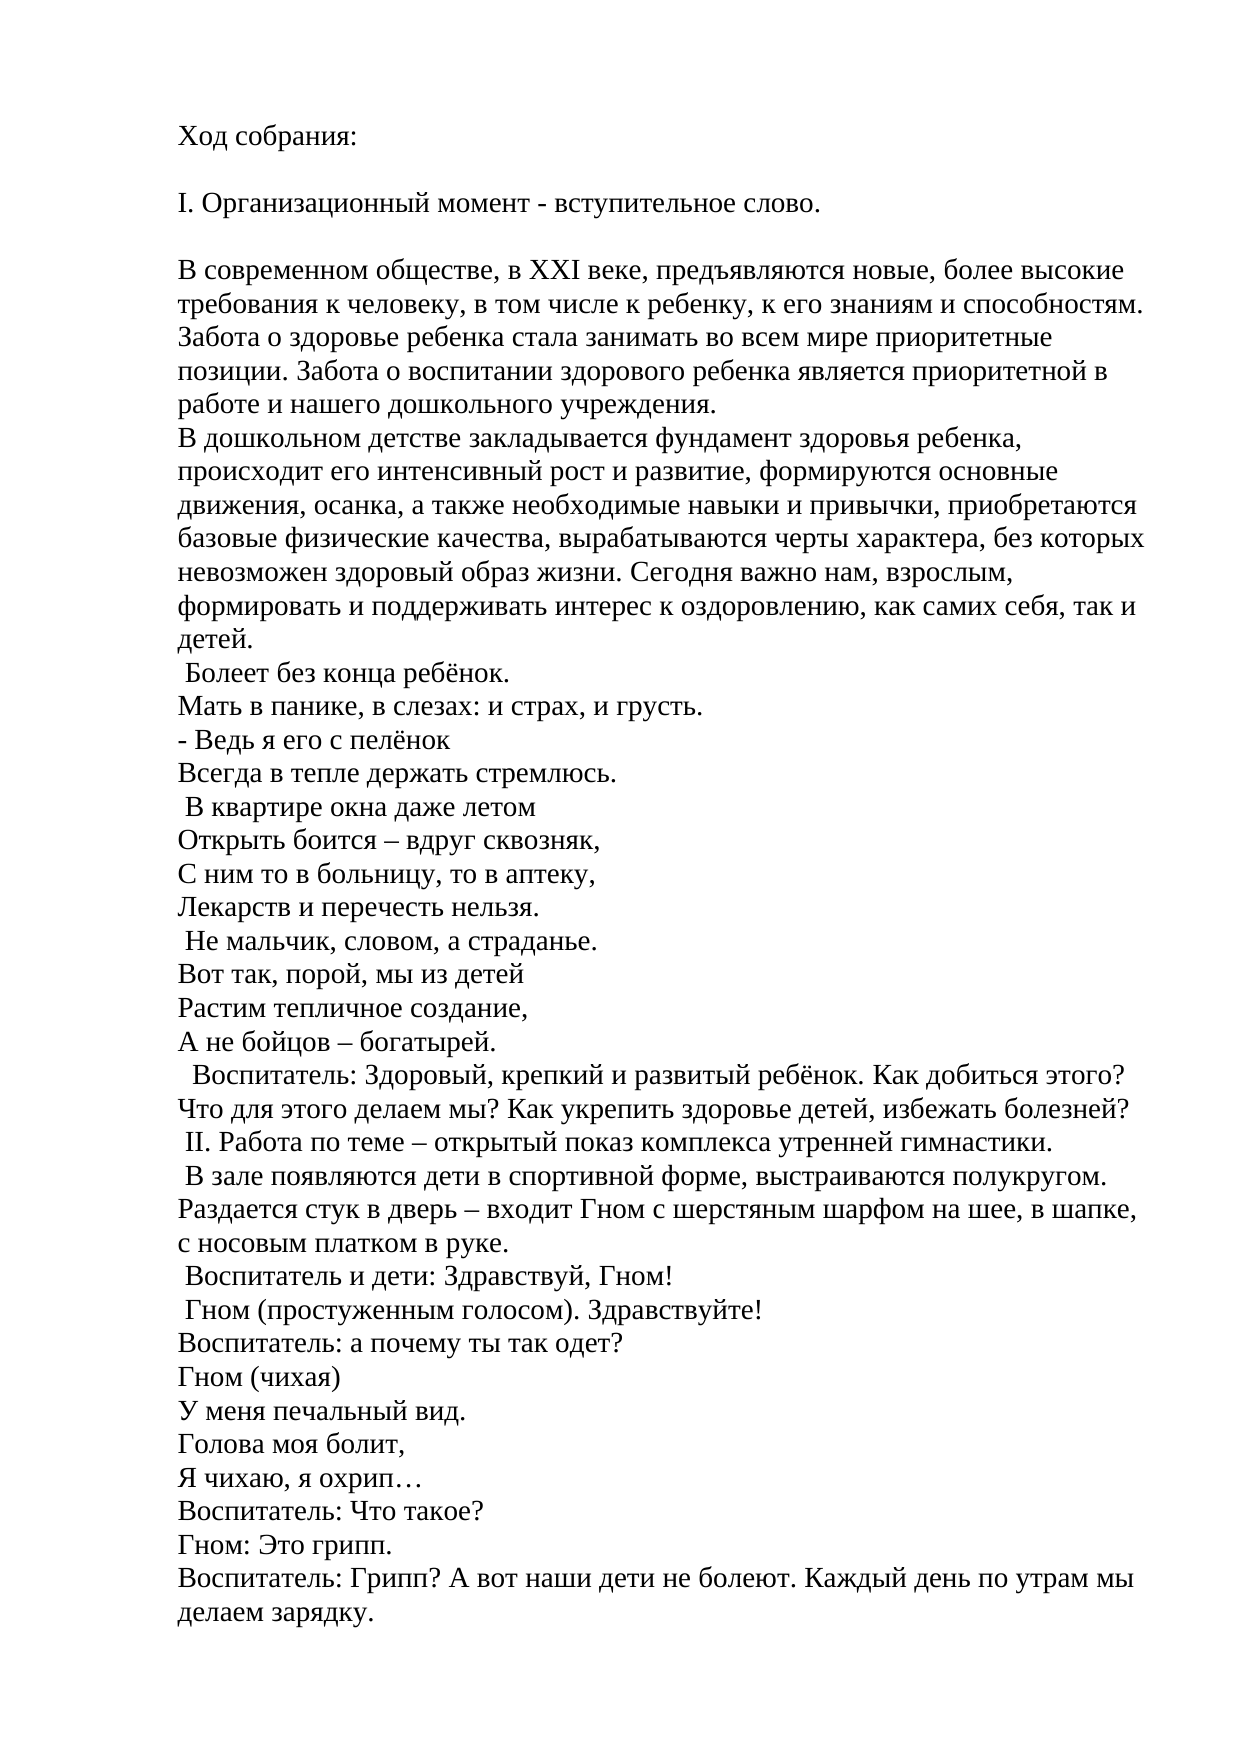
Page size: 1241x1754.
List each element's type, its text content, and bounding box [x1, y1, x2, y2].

text Воспитатель: а почему ты так одет? [177, 1326, 1152, 1359]
text Растим тепличное создание, [177, 990, 1152, 1024]
text С ним то в больницу, то в аптеку, [177, 856, 1152, 889]
text Гном: Это грипп. [177, 1527, 1152, 1560]
text - Ведь я его с пелёнок [177, 722, 1152, 755]
text I. Организационный момент - вступительное слово. [177, 185, 1152, 219]
text У меня печальный вид. [177, 1393, 1152, 1426]
text В современном обществе, в XXI веке, предъявляются новые, более высокие требования к человеку, в том числе к ребенку, к его знаниям и способностям. Забота о здоровье ребенка стала занимать во всем мире приоритетные позиции. Забота о воспитании здорового ребенка является приоритетной в работе и нашего дошкольного учреждения. [177, 252, 1152, 420]
text Всегда в тепле держать стремлюсь. [177, 755, 1152, 789]
text Не мальчик, словом, а страданье. [177, 923, 1152, 957]
text Гном (простуженным голосом). Здравствуйте! [177, 1292, 1152, 1326]
text II. Работа по теме – открытый показ комплекса утренней гимнастики. [177, 1124, 1152, 1158]
text Вот так, порой, мы из детей [177, 957, 1152, 990]
text Воспитатель и дети: Здравствуй, Гном! [177, 1258, 1152, 1292]
text Болеет без конца ребёнок. [177, 655, 1152, 688]
text Ход собрания: [177, 118, 1152, 152]
text Мать в панике, в слезах: и страх, и грусть. [177, 688, 1152, 722]
text В дошкольном детстве закладывается фундамент здоровья ребенка, происходит его интенсивный рост и развитие, формируются основные движения, осанка, а также необходимые навыки и привычки, приобретаются базовые физические качества, вырабатываются черты характера, без которых невозможен здоровый образ жизни. Сегодня важно нам, взрослым, формировать и поддерживать интерес к оздоровлению, как самих себя, так и детей. [177, 420, 1152, 655]
text В квартире окна даже летом [177, 789, 1152, 822]
text Воспитатель: Что такое? [177, 1493, 1152, 1527]
text Гном (чихая) [177, 1359, 1152, 1393]
text В зале появляются дети в спортивной форме, выстраиваются полукругом. Раздается стук в дверь – входит Гном с шерстяным шарфом на шее, в шапке, с носовым платком в руке. [177, 1158, 1152, 1258]
text Открыть боится – вдруг сквозняк, [177, 822, 1152, 856]
text Лекарств и перечесть нельзя. [177, 889, 1152, 923]
text Воспитатель: Грипп? А вот наши дети не болеют. Каждый день по утрам мы делаем зарядку. [177, 1560, 1152, 1627]
text А не бойцов – богатырей. [177, 1024, 1152, 1057]
text Я чихаю, я охрип… [177, 1460, 1152, 1493]
text Голова моя болит, [177, 1426, 1152, 1460]
text Воспитатель: Здоровый, крепкий и развитый ребёнок. Как добиться этого? Что для этого делаем мы? Как укрепить здоровье детей, избежать болезней? [177, 1057, 1152, 1124]
